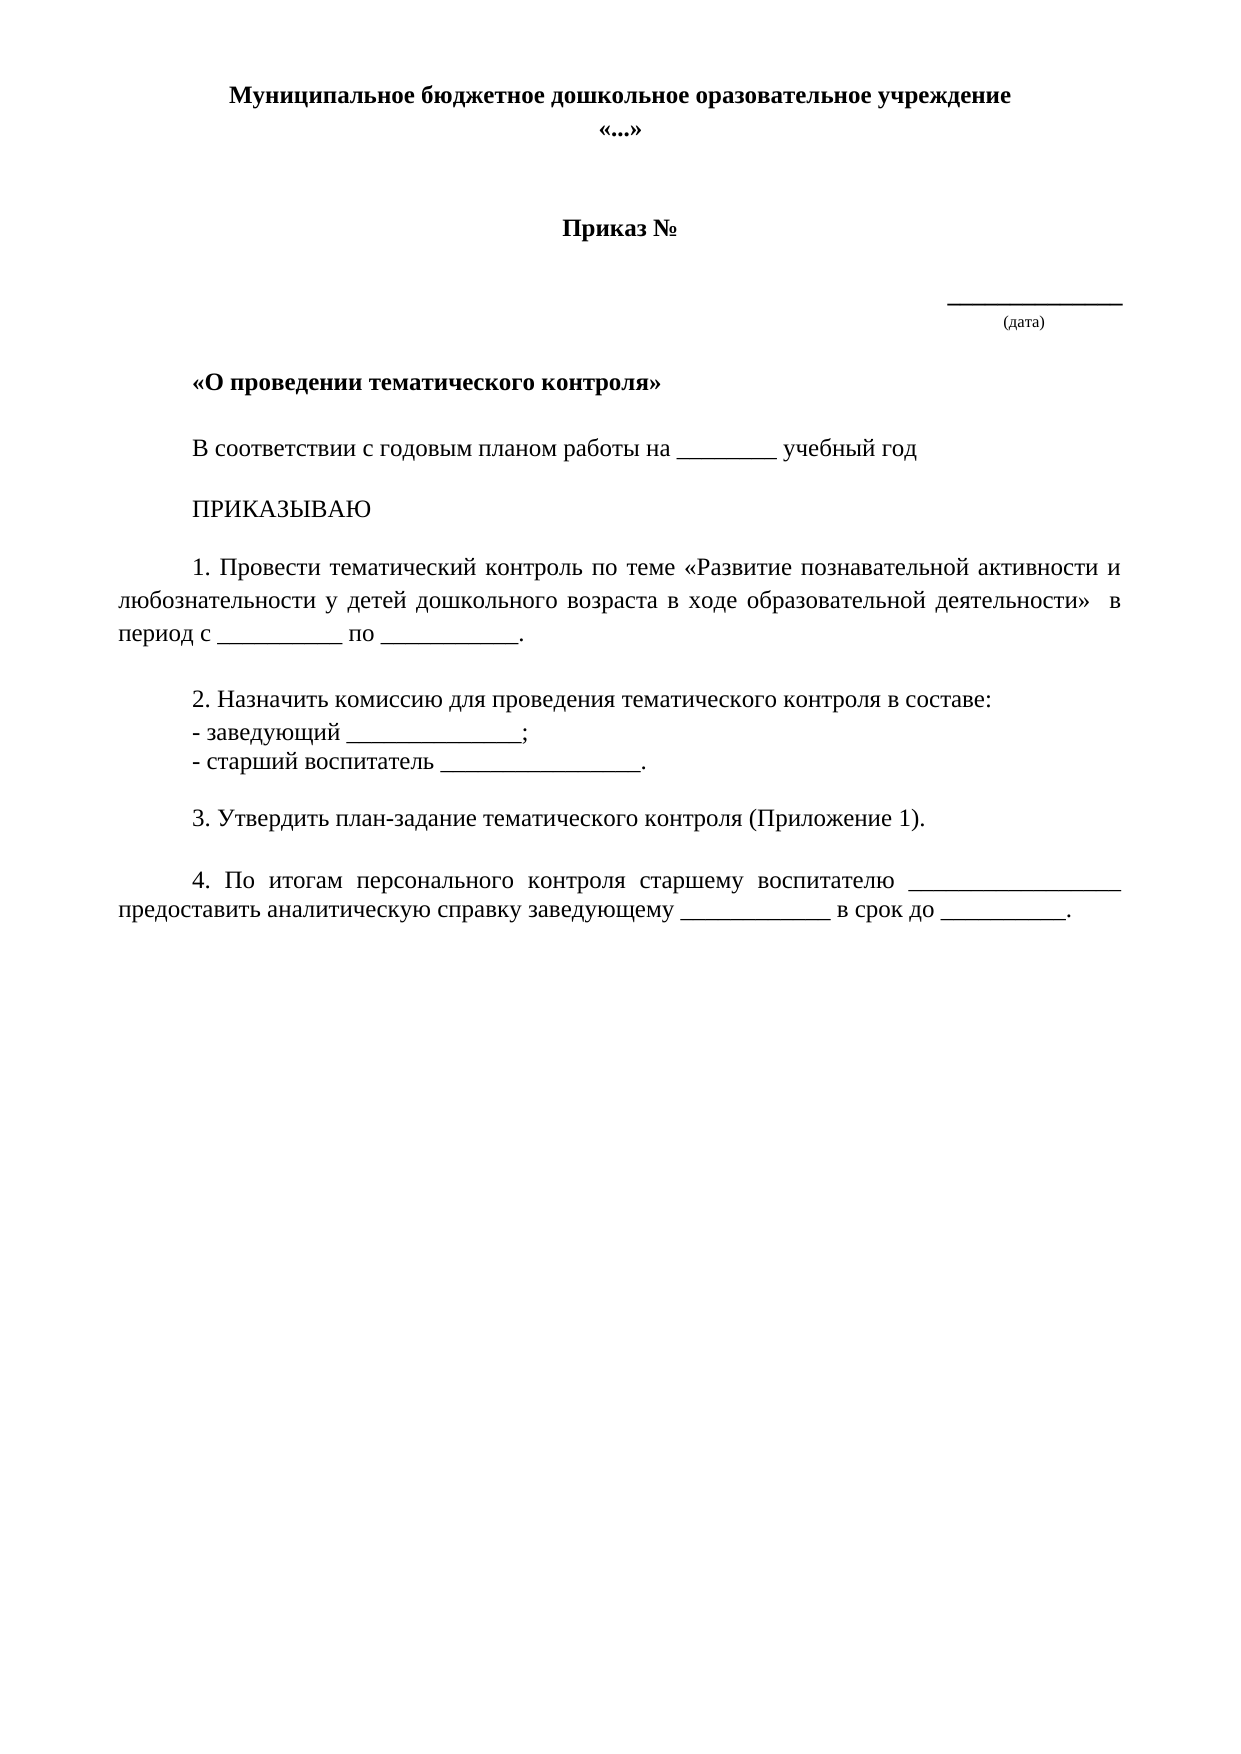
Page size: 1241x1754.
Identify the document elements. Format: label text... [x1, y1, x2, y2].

text ______________ [118, 279, 1122, 307]
text - заведующий ______________; [118, 717, 1122, 746]
text (дата) [118, 312, 1122, 331]
text - старший воспитатель ________________. [118, 746, 1122, 774]
text «...» [118, 113, 1122, 142]
text 4. По итогам персонального контроля старшему воспитателю _________________ предоставить аналитическую справку заведующему ____________ в срок до __________. [118, 865, 1122, 923]
text В соответствии с годовым планом работы на ________ учебный год [118, 433, 1122, 461]
text «О проведении тематического контроля» [118, 367, 1122, 395]
text Приказ № [118, 213, 1122, 241]
text 2. Назначить комиссию для проведения тематического контроля в составе: [118, 684, 1122, 713]
text 1. Провести тематический контроль по теме «Развитие познавательной активности и любознательности у детей дошкольного возраста в ходе образовательной деятельности» в период с __________ по ___________. [118, 552, 1122, 647]
text ПРИКАЗЫВАЮ [118, 494, 1122, 523]
text Муниципальное бюджетное дошкольное оразовательное учреждение [118, 81, 1122, 109]
text 3. Утвердить план-задание тематического контроля (Приложение 1). [118, 803, 1122, 832]
